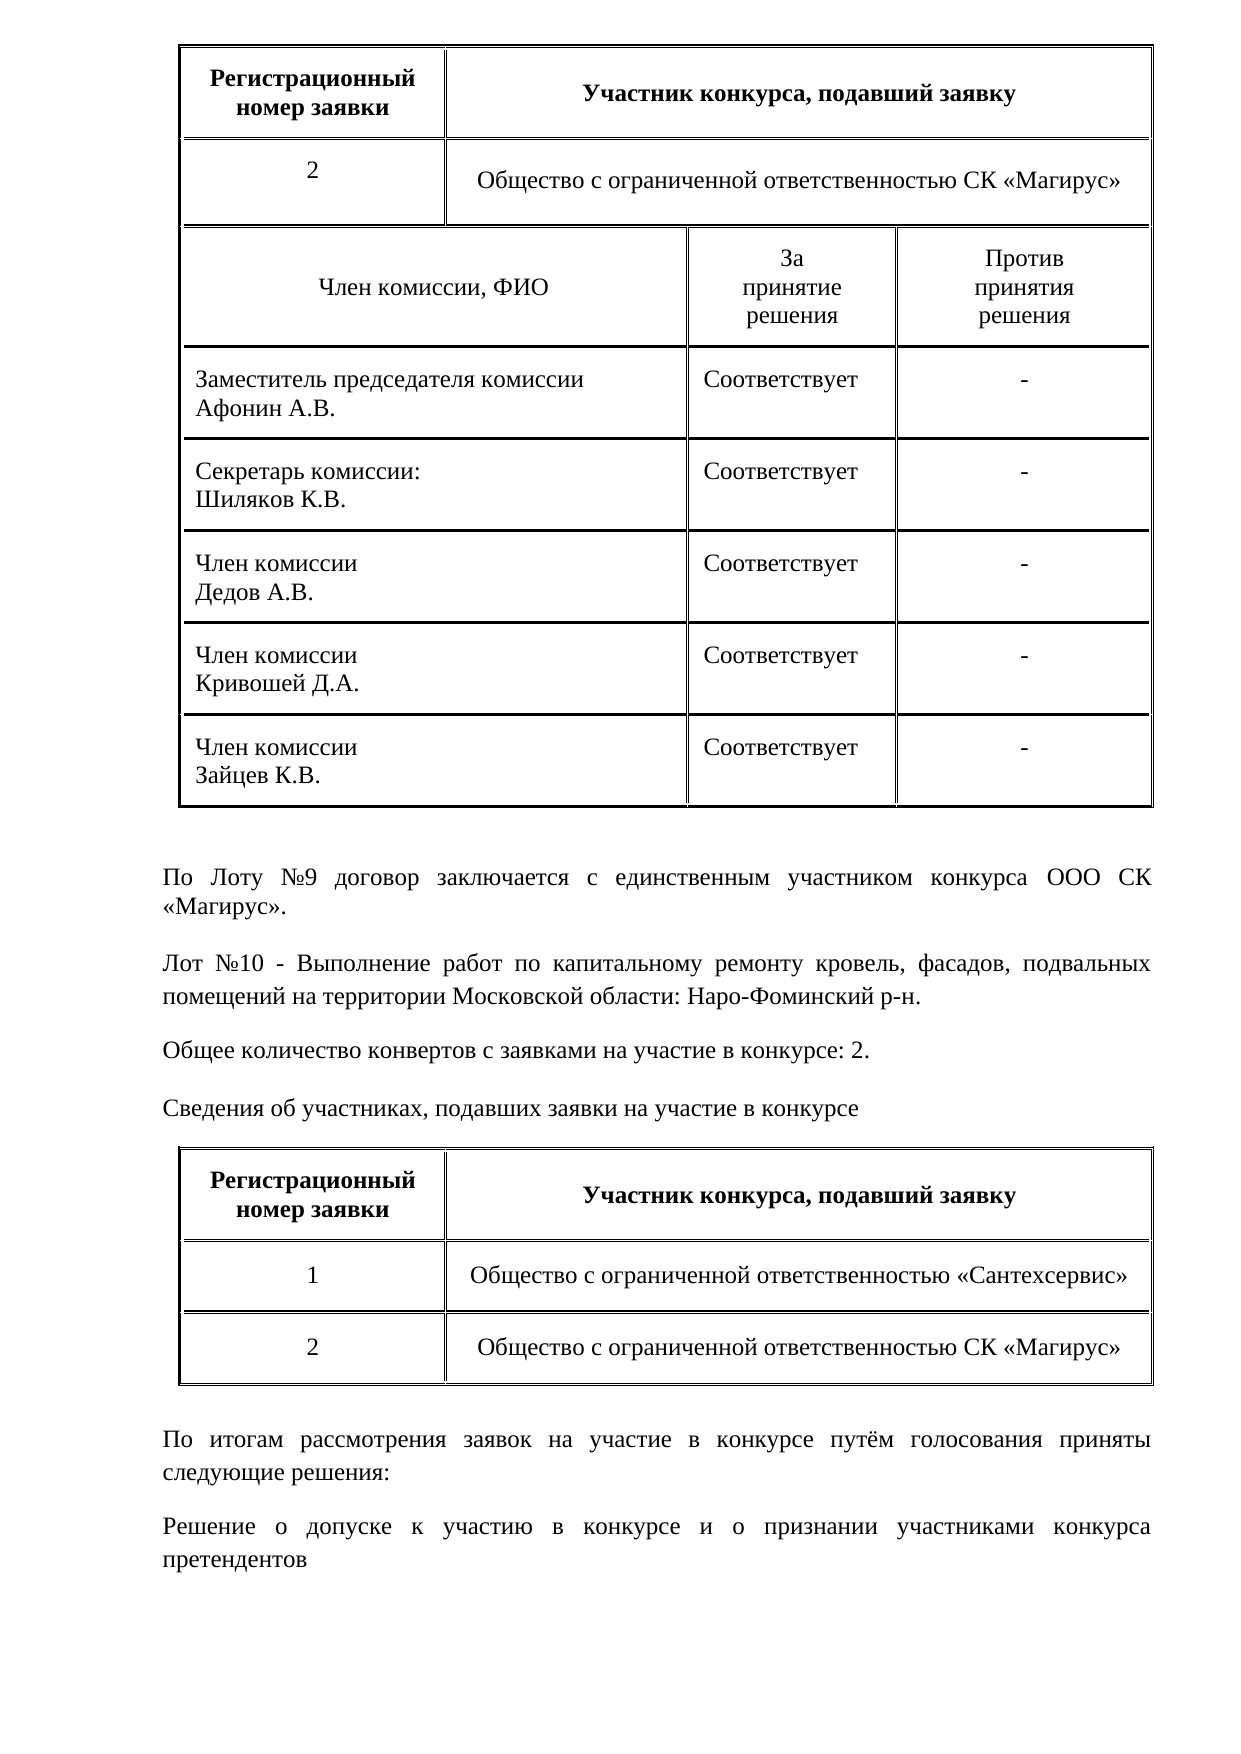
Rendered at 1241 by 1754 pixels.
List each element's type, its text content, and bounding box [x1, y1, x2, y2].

table_cell Общество с ограниченной ответственностью «Сантехсервис» [447, 1239, 1151, 1310]
table_cell Соответствует [688, 716, 896, 805]
table_header Регистрационный номер заявки [181, 1150, 446, 1238]
table_cell Соответствует [689, 532, 895, 621]
table_cell - [898, 437, 1151, 529]
table_cell Общество с ограниченной ответственностью СК «Магирус» [447, 136, 1151, 224]
table_cell Член комиссии Зайцев К.В. [180, 713, 688, 805]
text Общее количество конвертов с заявками на участие в конкурсе: 2. [162, 1035, 1152, 1064]
table_cell Заместитель председателя комиссии Афонин А.В. [181, 345, 686, 437]
table_cell Член комиссии Дедов А.В. [181, 529, 686, 621]
table_cell Соответствует [689, 624, 895, 713]
text По Лоту №9 договор заключается с единственным участником конкурса ООО СК «Магирус». [162, 862, 1152, 919]
text Сведения об участниках, подавших заявки на участие в конкурсе [162, 1093, 1152, 1121]
table_cell 2 [181, 136, 444, 224]
table_header Участник конкурса, подавший заявку [446, 48, 1151, 136]
table_cell - [898, 345, 1151, 437]
table_cell 2 [181, 1310, 446, 1382]
table_cell - [898, 529, 1151, 621]
table_header Участник конкурса, подавший заявку [446, 1150, 1151, 1238]
table_cell Член комиссии Кривошей Д.А. [181, 621, 686, 713]
table_cell Общество с ограниченной ответственностью СК «Магирус» [446, 1310, 1151, 1382]
table_cell Соответствует [689, 440, 895, 529]
text Решение о допуске к участию в конкурсе и о признании участниками конкурса претендентов [162, 1511, 1152, 1573]
text Лот №10 - Выполнение работ по капитальному ремонту кровель, фасадов, подвальных помещений на территории Московской области: Наро-Фоминский р-н. [162, 948, 1152, 1010]
text По итогам рассмотрения заявок на участие в конкурсе путём голосования приняты следующие решения: [162, 1424, 1152, 1486]
table_cell Соответствует [689, 348, 895, 437]
table_cell - [898, 621, 1151, 713]
table_cell За принятие решения [689, 228, 895, 345]
table_cell Секретарь комиссии: Шиляков К.В. [181, 437, 686, 529]
table_header Регистрационный номер заявки [181, 48, 446, 136]
table_cell 1 [181, 1239, 444, 1310]
table_cell Член комиссии, ФИО [181, 224, 686, 345]
table_cell Против принятия решения [898, 224, 1151, 345]
table_cell - [896, 713, 1152, 805]
